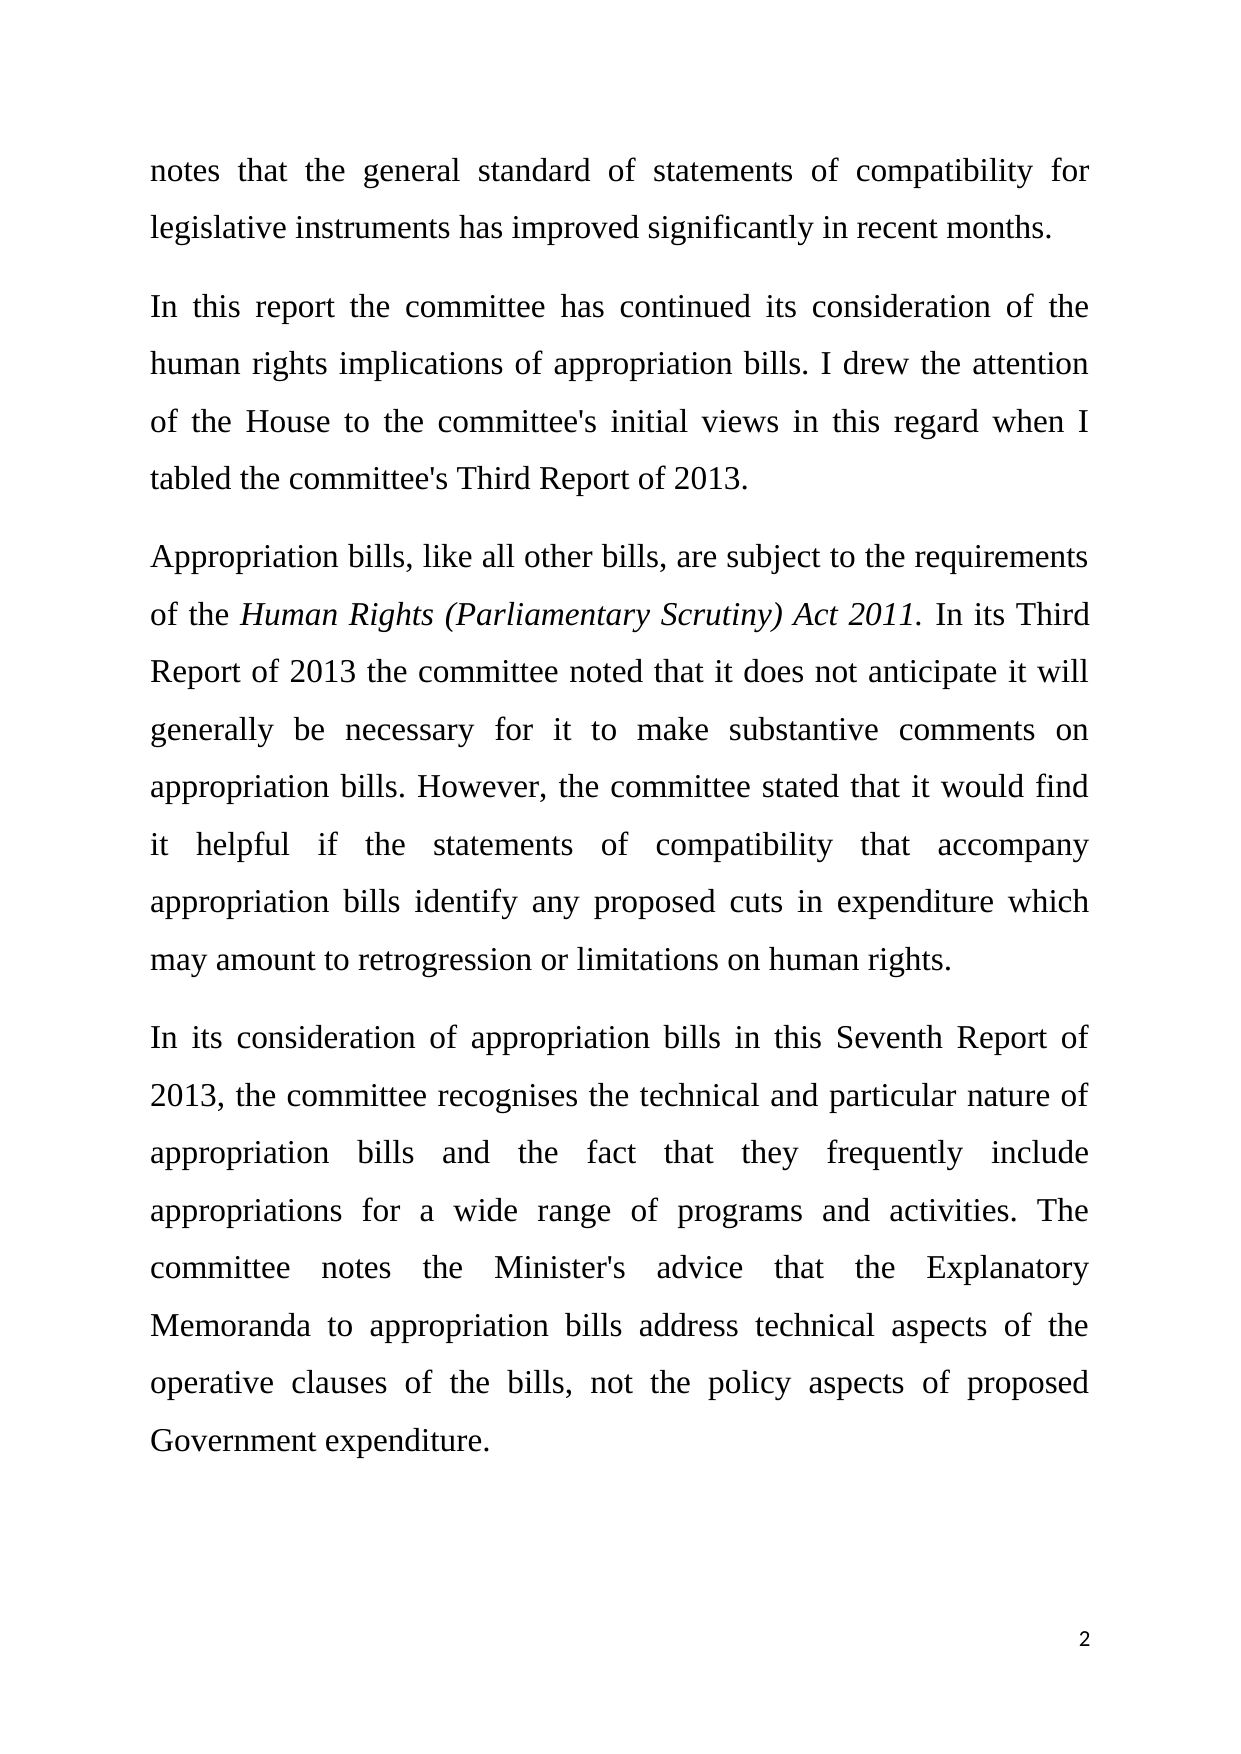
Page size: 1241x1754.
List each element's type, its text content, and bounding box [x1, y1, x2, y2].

text Appropriation bills, like all other bills, are subject to the requirements of the Human Rights (Parliamentary Scrutiny) Act 2011. In its Third Report of 2013 the committee noted that it does not anticipate it will generally be necessary for it to make substantive comments on appropriation bills. However, the committee stated that it would find it helpful if the statements of compatibility that accompany appropriation bills identify any proposed cuts in expenditure which may amount to retrogression or limitations on human rights. [150, 537, 1090, 977]
text In its consideration of appropriation bills in this Seventh Report of 2013, the committee recognises the technical and particular nature of appropriation bills and the fact that they frequently include appropriations for a wide range of programs and activities. The committee notes the Minister's advice that the Explanatory Memoranda to appropriation bills address technical aspects of the operative clauses of the bills, not the policy aspects of proposed Government expenditure. [150, 1017, 1090, 1458]
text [150, 150, 1090, 246]
text In this report the committee has continued its consideration of the human rights implications of appropriation bills. I drew the attention of the House to the committee's initial views in this regard when I tabled the committee's Third Report of 2013. [150, 286, 1090, 497]
